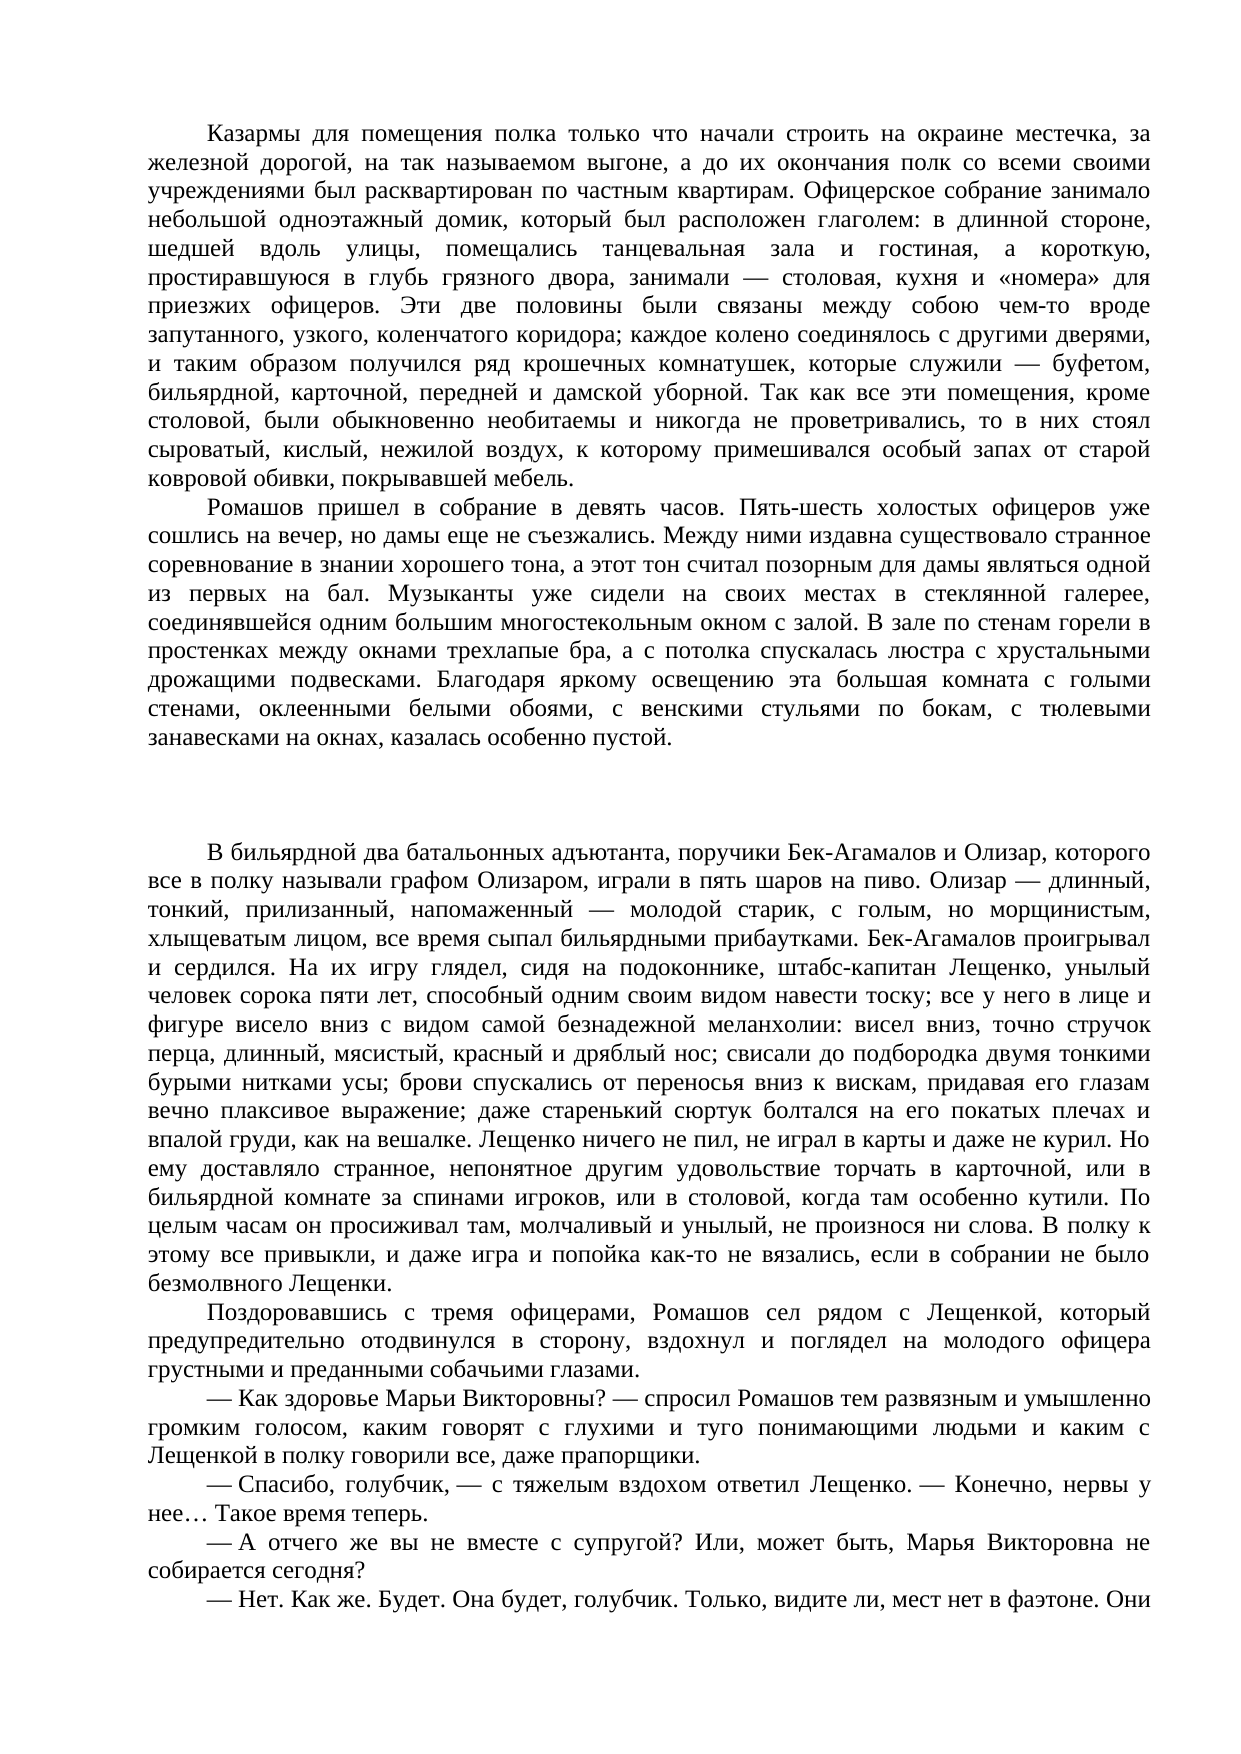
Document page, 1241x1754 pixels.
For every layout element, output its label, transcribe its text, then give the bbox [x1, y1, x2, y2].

text — А отчего же вы не вместе с супругой? Или, может быть, Марья Викторовна не собирается сегодня? [148, 1527, 1152, 1584]
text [148, 1584, 1152, 1613]
text — Как здоровье Марьи Викторовны? — спросил Ромашов тем развязным и умышленно громким голосом, каким говорят с глухими и туго понимающими людьми и каким с Лещенкой в полку говорили все, даже прапорщики. [148, 1383, 1152, 1469]
text Поздоровавшись с тремя офицерами, Ромашов сел рядом с Лещенкой, который предупредительно отодвинулся в сторону, вздохнул и поглядел на молодого офицера грустными и преданными собачьими глазами. [148, 1297, 1152, 1383]
text Ромашов пришел в собрание в девять часов. Пять-шесть холостых офицеров уже сошлись на вечер, но дамы еще не съезжались. Между ними издавна существовало странное соревнование в знании хорошего тона, а этот тон считал позорным для дамы являться одной из первых на бал. Музыканты уже сидели на своих местах в стеклянной галерее, соединявшейся одним большим многостекольным окном с залой. В зале по стенам горели в простенках между окнами трехлапые бра, а с потолка спускалась люстра с хрустальными дрожащими подвесками. Благодаря яркому освещению эта большая комната с голыми стенами, оклеенными белыми обоями, с венскими стульями по бокам, с тюлевыми занавесками на окнах, казалась особенно пустой. [148, 492, 1152, 751]
text — Спасибо, голубчик, — с тяжелым вздохом ответил Лещенко. — Конечно, нервы у нее… Такое время теперь. [148, 1469, 1152, 1527]
text В бильярдной два батальонных адъютанта, поручики Бек-Агамалов и Олизар, которого все в полку называли графом Олизаром, играли в пять шаров на пиво. Олизар — длинный, тонкий, прилизанный, напомаженный — молодой старик, с голым, но морщинистым, хлыщеватым лицом, все время сыпал бильярдными прибаутками. Бек-Агамалов проигрывал и сердился. На их игру глядел, сидя на подоконнике, штабс-капитан Лещенко, унылый человек сорока пяти лет, способный одним своим видом навести тоску; все у него в лице и фигуре висело вниз с видом самой безнадежной меланхолии: висел вниз, точно стручок перца, длинный, мясистый, красный и дряблый нос; свисали до подбородка двумя тонкими бурыми нитками усы; брови спускались от переносья вниз к вискам, придавая его глазам вечно плаксивое выражение; даже старенький сюртук болтался на его покатых плечах и впалой груди, как на вешалке. Лещенко ничего не пил, не играл в карты и даже не курил. Но ему доставляло странное, непонятное другим удовольствие торчать в карточной, или в бильярдной комнате за спинами игроков, или в столовой, когда там особенно кутили. По целым часам он просиживал там, молчаливый и унылый, не произнося ни слова. В полку к этому все привыкли, и даже игра и попойка как-то не вязались, если в собрании не было безмолвного Лещенки. [148, 837, 1152, 1297]
text Казармы для помещения полка только что начали строить на окраине местечка, за железной дорогой, на так называемом выгоне, а до их окончания полк со всеми своими учреждениями был расквартирован по частным квартирам. Офицерское собрание занимало небольшой одноэтажный домик, который был расположен глаголем: в длинной стороне, шедшей вдоль улицы, помещались танцевальная зала и гостиная, а короткую, простиравшуюся в глубь грязного двора, занимали — столовая, кухня и «номера» для приезжих офицеров. Эти две половины были связаны между собою чем-то вроде запутанного, узкого, коленчатого коридора; каждое колено соединялось с другими дверями, и таким образом получился ряд крошечных комнатушек, которые служили — буфетом, бильярдной, карточной, передней и дамской уборной. Так как все эти помещения, кроме столовой, были обыкновенно необитаемы и никогда не проветривались, то в них стоял сыроватый, кислый, нежилой воздух, к которому примешивался особый запах от старой ковровой обивки, покрывавшей мебель. [148, 118, 1152, 492]
